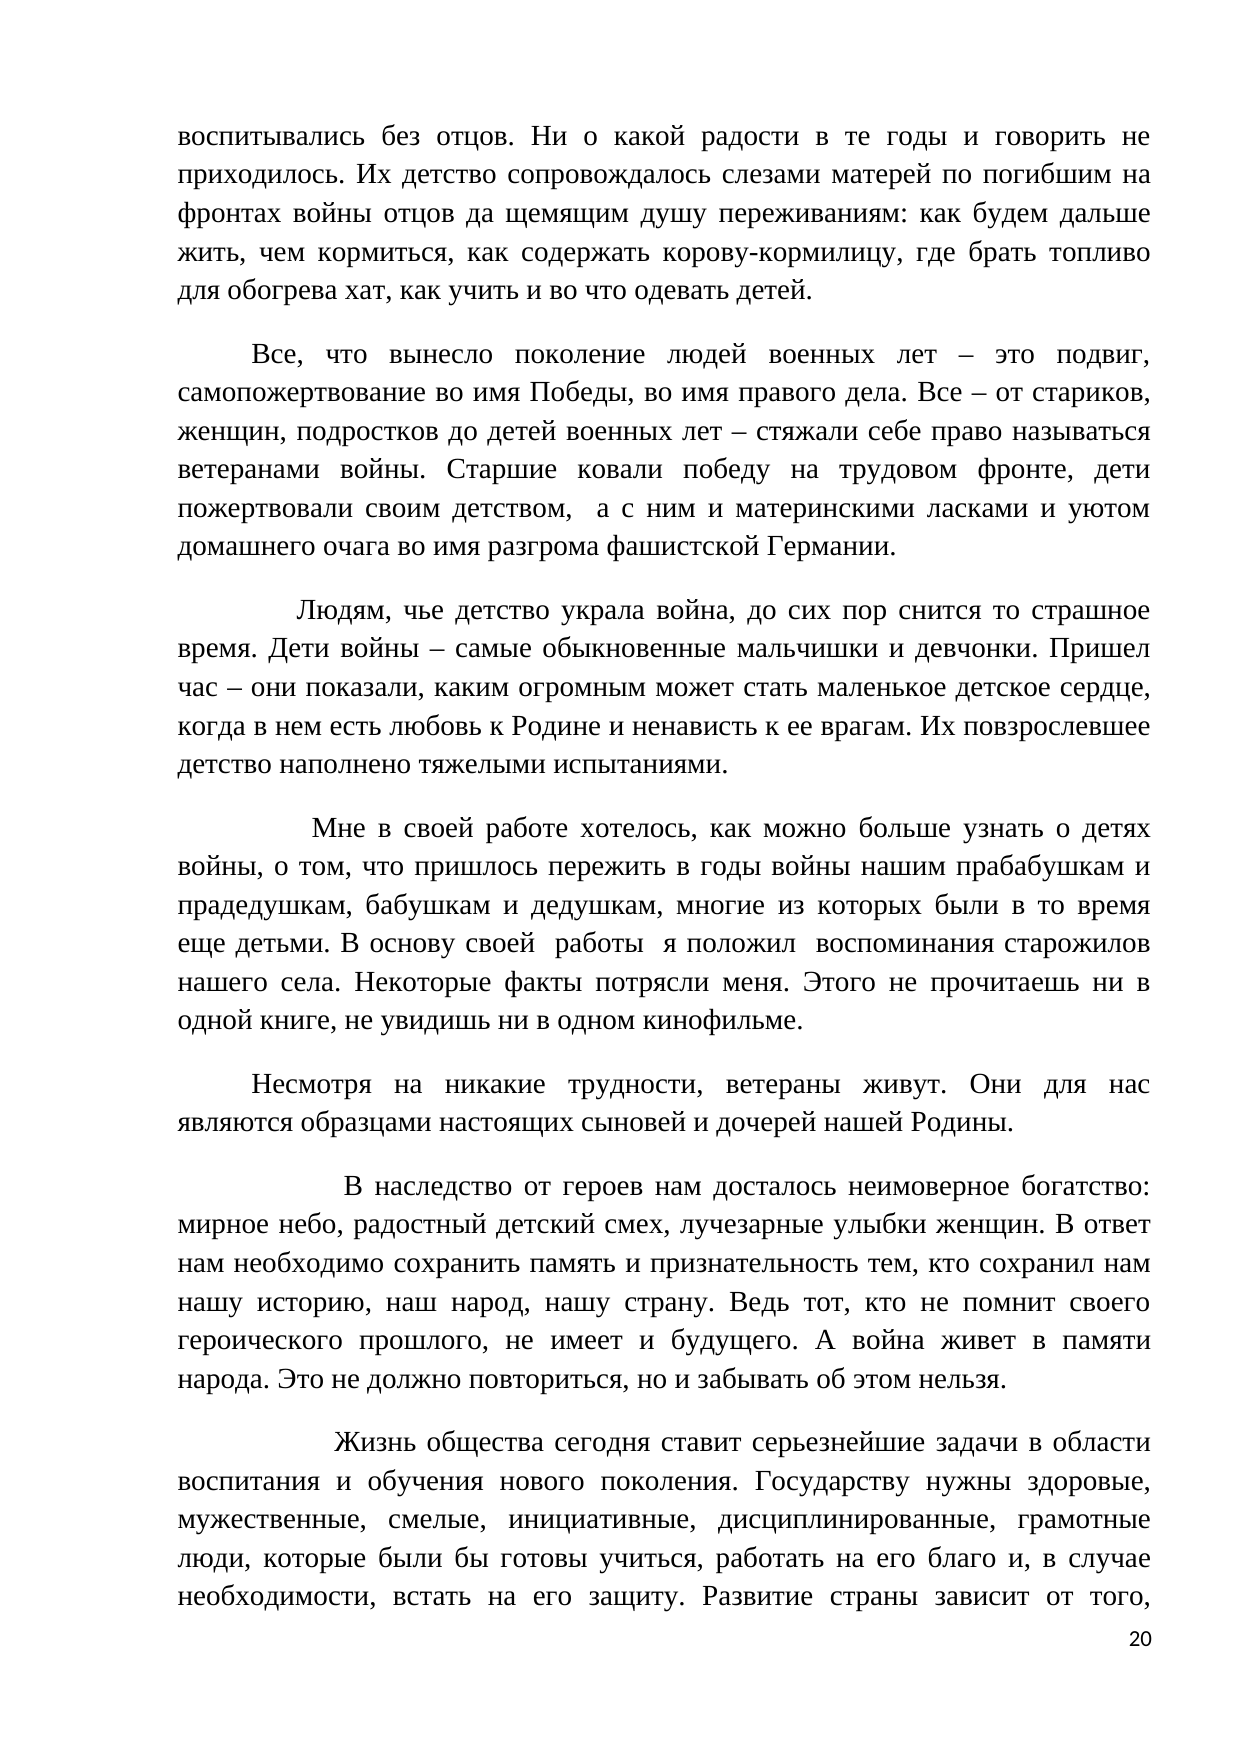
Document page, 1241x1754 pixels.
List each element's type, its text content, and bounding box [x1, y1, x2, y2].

text Несмотря на никакие трудности, ветераны живут. Они для нас являются образцами настоящих сыновей и дочерей нашей Родины. [177, 1066, 1152, 1138]
text Мне в своей работе хотелось, как можно больше узнать о детях войны, о том, что пришлось пережить в годы войны нашим прабабушкам и прадедушкам, бабушкам и дедушкам, многие из которых были в то время еще детьми. В основу своей работы я положил воспоминания старожилов нашего села. Некоторые факты потрясли меня. Этого не прочитаешь ни в одной книге, не увидишь ни в одном кинофильме. [177, 810, 1152, 1036]
text Все, что вынесло поколение людей военных лет – это подвиг, самопожертвование во имя Победы, во имя правого дела. Все – от стариков, женщин, подростков до детей военных лет – стяжали себе право называться ветеранами войны. Старшие ковали победу на трудовом фронте, дети пожертвовали своим детством, а с ним и материнскими ласками и уютом домашнего очага во имя разгрома фашистской Германии. [177, 336, 1152, 562]
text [177, 118, 1152, 306]
text В наследство от героев нам досталось неимоверное богатство: мирное небо, радостный детский смех, лучезарные улыбки женщин. В ответ нам необходимо сохранить память и признательность тем, кто сохранил нам нашу историю, наш народ, нашу страну. Ведь тот, кто не помнит своего героического прошлого, не имеет и будущего. А война живет в памяти народа. Это не должно повториться, но и забывать об этом нельзя. [177, 1168, 1152, 1394]
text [177, 1424, 1152, 1612]
text Людям, чье детство украла война, до сих пор снится то страшное время. Дети войны – самые обыкновенные мальчишки и девчонки. Пришел час – они показали, каким огромным может стать маленькое детское сердце, когда в нем есть любовь к Родине и ненависть к ее врагам. Их повзрослевшее детство наполнено тяжелыми испытаниями. [177, 592, 1152, 780]
